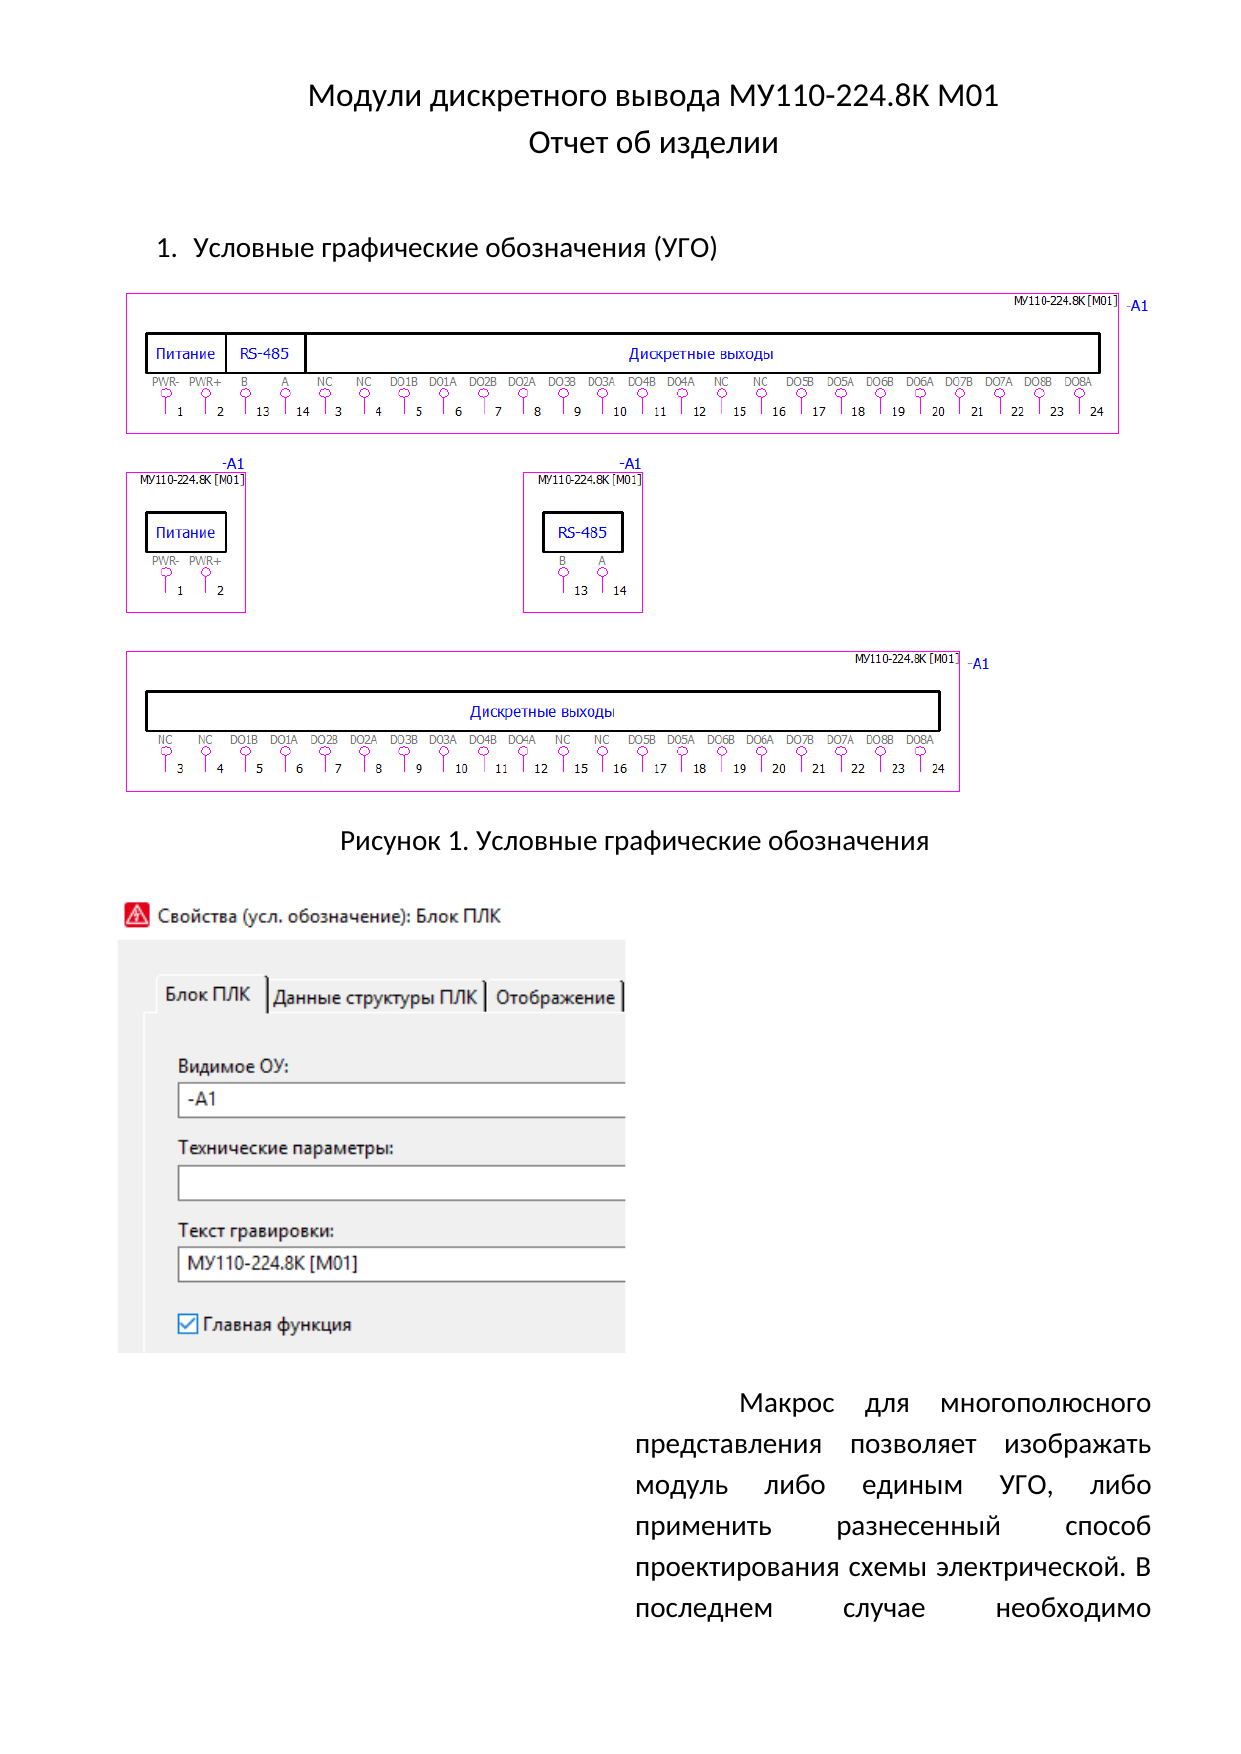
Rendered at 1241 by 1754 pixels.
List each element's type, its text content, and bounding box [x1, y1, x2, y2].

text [635, 884, 1152, 1625]
text Отчет об изделии [156, 121, 1152, 161]
text Модули дискретного вывода МУ110-224.8К М01 [156, 74, 1152, 114]
picture [117, 901, 626, 1353]
picture [118, 284, 1152, 798]
list Условные графические обозначения (УГО) [156, 229, 1152, 265]
text Рисунок 1. Условные графические обозначения [118, 822, 1152, 858]
